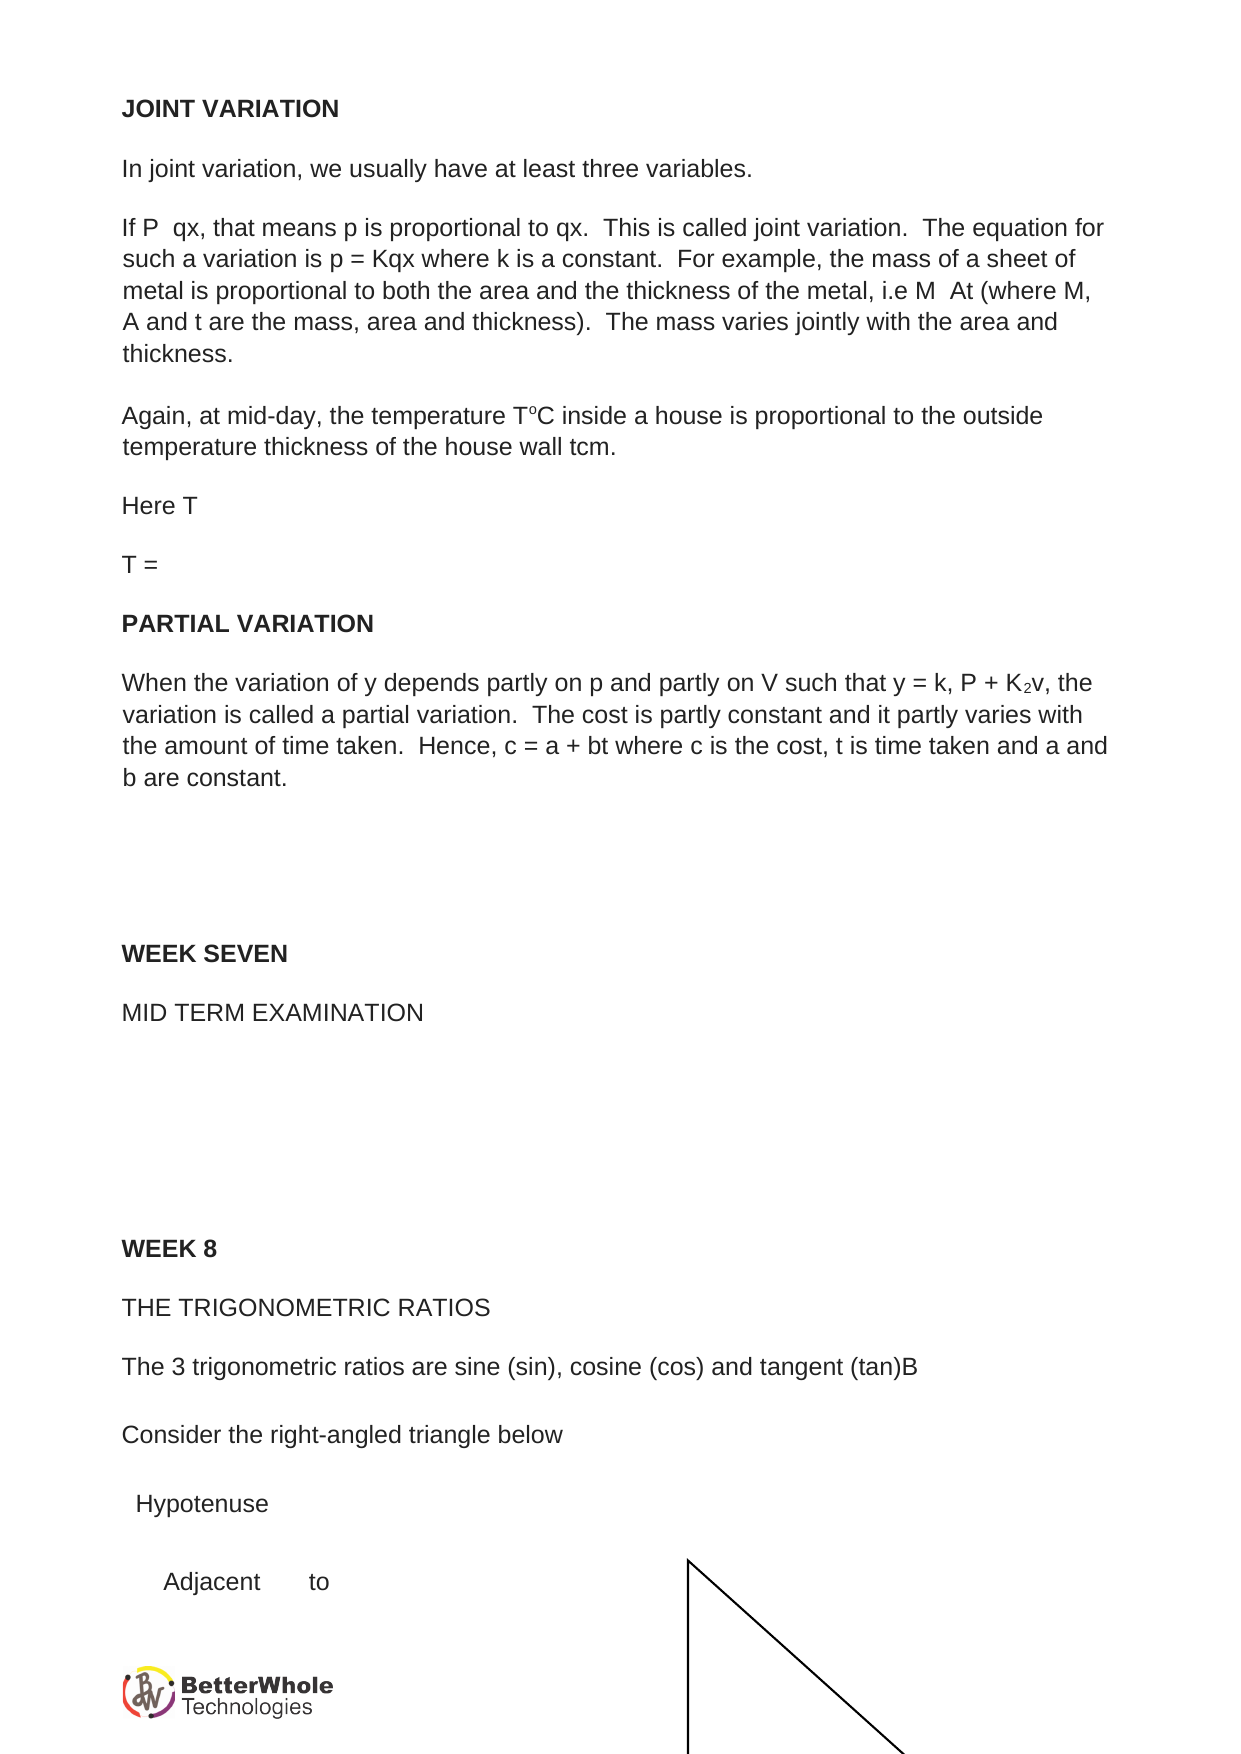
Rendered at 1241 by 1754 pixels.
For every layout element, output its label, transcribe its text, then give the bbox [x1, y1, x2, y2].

subtitle PARTIAL VARIATION [121, 609, 1116, 638]
text The 3 trigonometric ratios are sine (sin), cosine (cos) and tangent (tan)B [121, 1351, 1116, 1380]
subtitle JOINT VARIATION [121, 94, 1116, 123]
text When the variation of y depends partly on p and partly on V such that y = k, P + K2v, the variation is called a partial variation. The cost is partly constant and it partly varies with the amount of time taken. Hence, c = a + bt where c is the cost, t is time taken and a and b are constant. [121, 668, 1116, 792]
text MID TERM EXAMINATION [121, 998, 1116, 1027]
picture [122, 1666, 333, 1719]
text Hypotenuse [135, 1489, 1116, 1517]
text WEEK SEVEN [121, 939, 1116, 968]
text If P qx, that means p is proportional to qx. This is called joint variation. The equation for such a variation is p = Kqx where k is a constant. For example, the mass of a sheet of metal is proportional to both the area and the thickness of the metal, i.e M At (where M, A and t are the mass, area and thickness). The mass varies jointly with the area and thickness. [121, 212, 1116, 367]
text Adjacent to [135, 1567, 686, 1596]
text Consider the right-angled triangle below [121, 1420, 1116, 1449]
text T = [121, 550, 1116, 579]
text In joint variation, we usually have at least three variables. [121, 154, 1116, 182]
text Here T [121, 491, 1116, 520]
text Again, at mid-day, the temperature ToC inside a house is proportional to the outside temperature thickness of the house wall tcm. [121, 401, 1116, 461]
text Adjacent to [698, 1567, 1116, 1596]
text WEEK 8 [121, 1234, 1116, 1262]
text THE TRIGONOMETRIC RATIOS [121, 1293, 1116, 1321]
